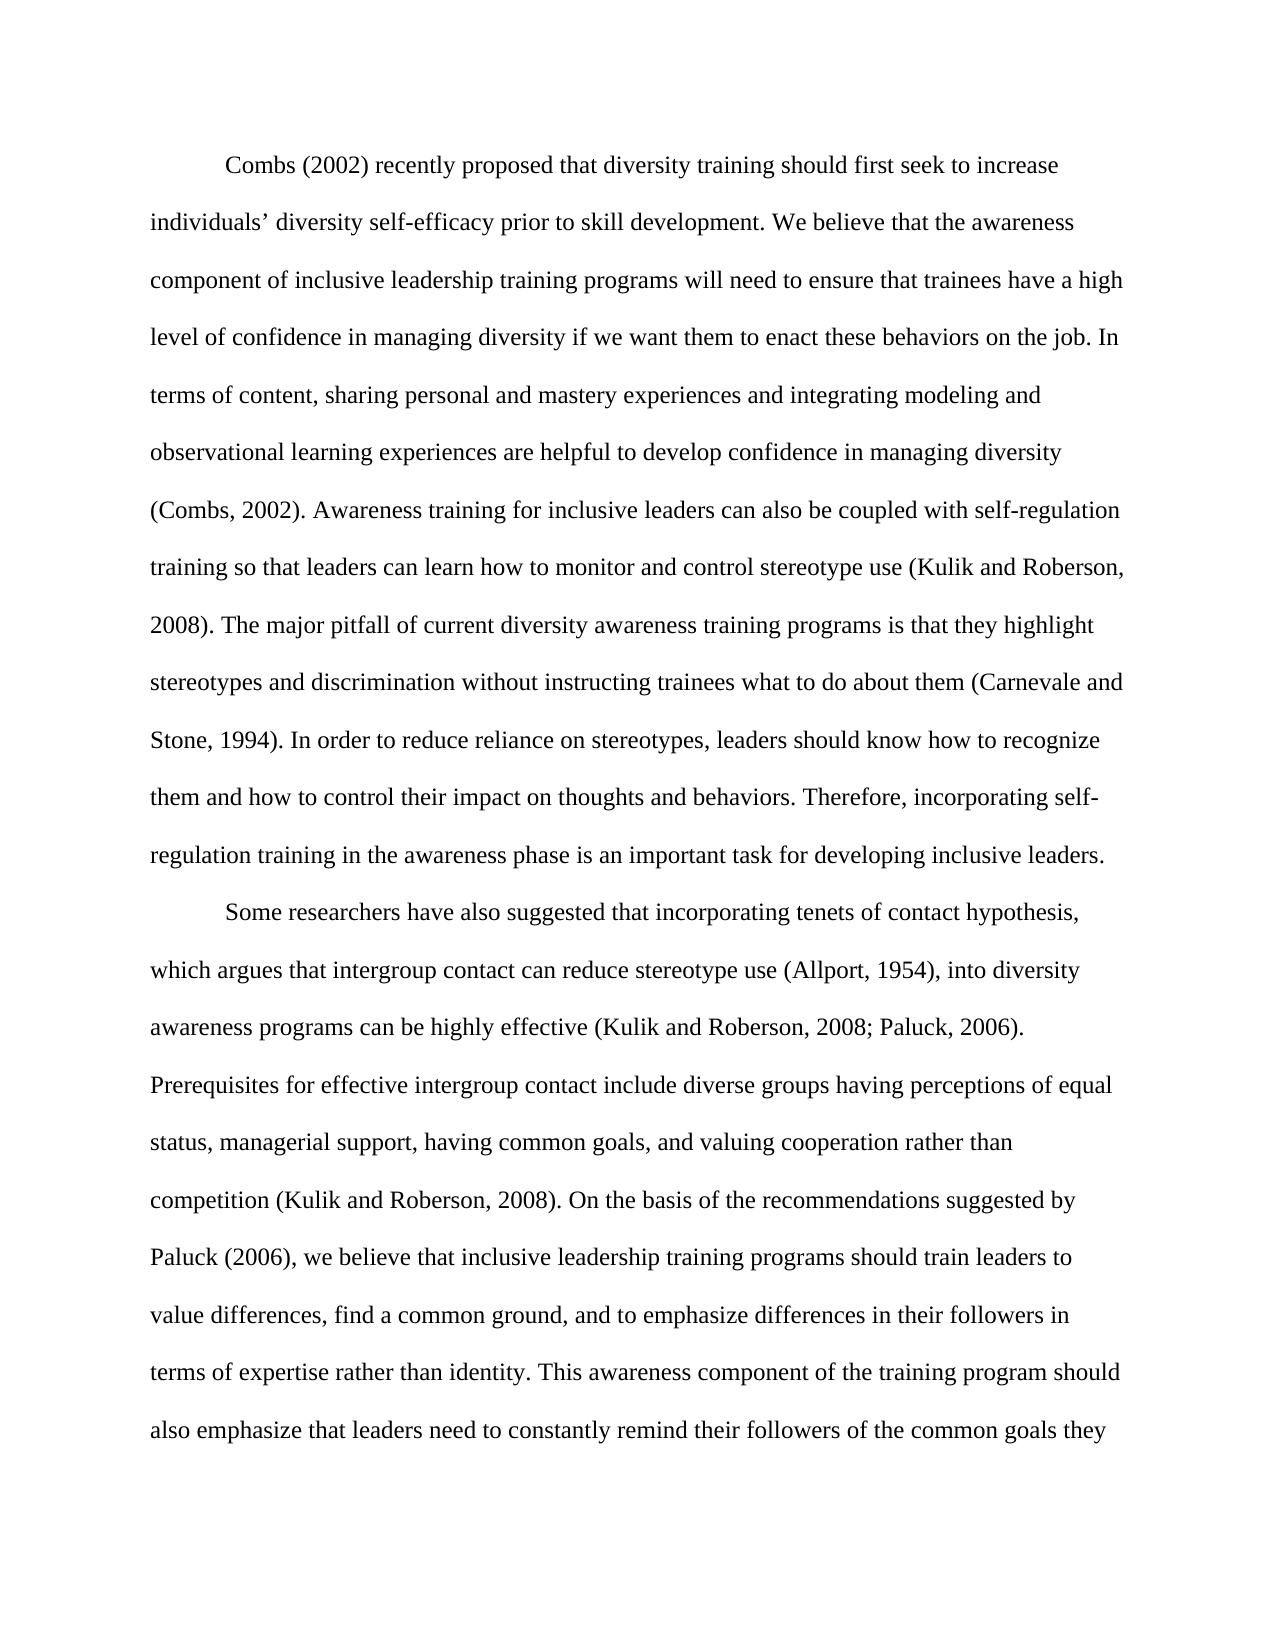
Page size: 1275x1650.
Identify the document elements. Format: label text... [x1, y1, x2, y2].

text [150, 897, 1125, 1444]
text Combs (2002) recently proposed that diversity training should first seek to increase individuals’ diversity self-efficacy prior to skill development. We believe that the awareness component of inclusive leadership training programs will need to ensure that trainees have a high level of confidence in managing diversity if we want them to enact these behaviors on the job. In terms of content, sharing personal and mastery experiences and integrating modeling and observational learning experiences are helpful to develop confidence in managing diversity (Combs, 2002). Awareness training for inclusive leaders can also be coupled with self-regulation training so that leaders can learn how to monitor and control stereotype use (Kulik and Roberson, 2008). The major pitfall of current diversity awareness training programs is that they highlight stereotypes and discrimination without instructing trainees what to do about them (Carnevale and Stone, 1994). In order to reduce reliance on stereotypes, leaders should know how to recognize them and how to control their impact on thoughts and behaviors. Therefore, incorporating self-regulation training in the awareness phase is an important task for developing inclusive leaders. [150, 150, 1125, 869]
